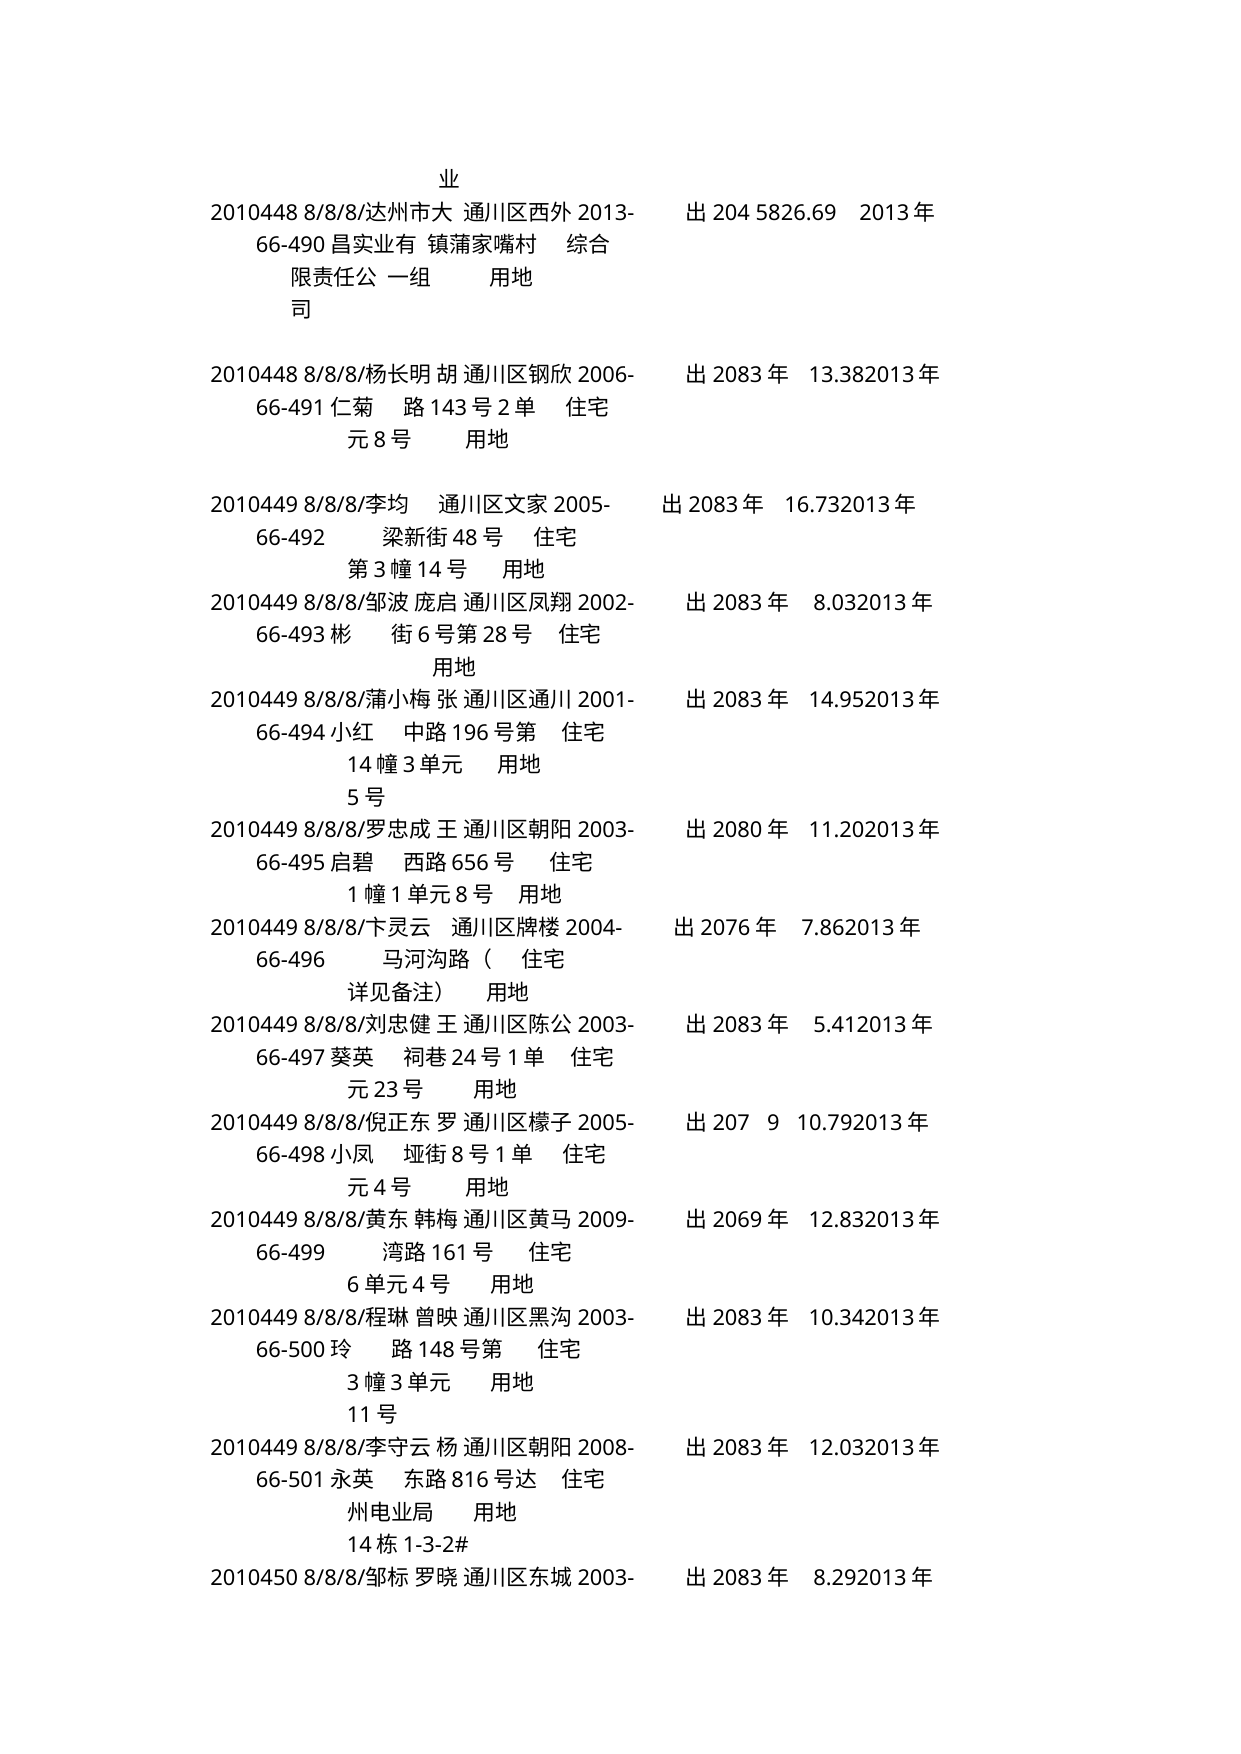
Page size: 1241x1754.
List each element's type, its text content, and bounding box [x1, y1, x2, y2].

text 2010449 8/8/8/邹波 庞启 通川区凤翔 2002- 出 2083年 8.032013年 [187, 584, 1053, 617]
text 66-494小红 中路196号第 住宅 [187, 714, 1053, 747]
text 元4号 用地 [187, 1169, 1053, 1202]
text 66-500玲 路148号第 住宅 [187, 1332, 1053, 1364]
text 2010449 8/8/8/罗忠成 王 通川区朝阳 2003- 出 2080年 11.202013年 [187, 812, 1053, 844]
text 66-496 马河沟路（ 住宅 [187, 942, 1053, 974]
text 2010449 8/8/8/程琳 曾映 通川区黑沟 2003- 出 2083年 10.342013年 [187, 1299, 1053, 1332]
text 66-492 梁新街48号 住宅 [187, 519, 1053, 552]
text 5号 [187, 779, 1053, 812]
text 限责任公 一组 用地 [187, 259, 1053, 292]
text 元8号 用地 [187, 422, 1053, 454]
text 66-495启碧 西路656号 住宅 [187, 844, 1053, 877]
text 2010450 8/8/8/邹标 罗晓 通川区东城 2003- 出 2083年 8.292013年 [187, 1559, 1053, 1592]
text 司 [187, 292, 1053, 324]
text 66-491仁菊 路143号2单 住宅 [187, 389, 1053, 422]
text 6单元4号 用地 [187, 1267, 1053, 1299]
text 详见备注） 用地 [187, 974, 1053, 1007]
text 州电业局 用地 [187, 1494, 1053, 1527]
text 66-501永英 东路816号达 住宅 [187, 1462, 1053, 1494]
text 66-498小凤 垭街8号1单 住宅 [187, 1137, 1053, 1169]
text 66-497葵英 祠巷24号1单 住宅 [187, 1039, 1053, 1072]
text 2010449 8/8/8/刘忠健 王 通川区陈公 2003- 出 2083年 5.412013年 [187, 1007, 1053, 1039]
text 2010449 8/8/8/倪正东 罗 通川区檬子 2005- 出 207 9 10.792013年 [187, 1104, 1053, 1137]
text 2010449 8/8/8/黄东 韩梅 通川区黄马 2009- 出 2069年 12.832013年 [187, 1202, 1053, 1234]
text 2010448 8/8/8/杨长明 胡 通川区钢欣 2006- 出 2083年 13.382013年 [187, 357, 1053, 389]
text 14幢3单元 用地 [187, 747, 1053, 779]
text 2010448 8/8/8/达州市大 通川区西外 2013- 出 204 5826.69 2013年 [187, 194, 1053, 227]
text 2010449 8/8/8/蒲小梅 张 通川区通川 2001- 出 2083年 14.952013年 [187, 682, 1053, 714]
text 2010449 8/8/8/卞灵云 通川区牌楼 2004- 出 2076年 7.862013年 [187, 909, 1053, 942]
text 业 [187, 162, 1053, 194]
text 1幢1单元8号 用地 [187, 877, 1053, 909]
text 元23号 用地 [187, 1072, 1053, 1104]
text 3幢3单元 用地 [187, 1364, 1053, 1397]
text 2010449 8/8/8/李均 通川区文家 2005- 出 2083年 16.732013年 [187, 487, 1053, 519]
text 2010449 8/8/8/李守云 杨 通川区朝阳 2008- 出 2083年 12.032013年 [187, 1429, 1053, 1462]
text 66-493彬 街6号第28号 住宅 [187, 617, 1053, 649]
text 用地 [187, 649, 1053, 682]
text 14栋1-3-2# [187, 1527, 1053, 1559]
text 66-490昌实业有 镇蒲家嘴村 综合 [187, 227, 1053, 259]
text 66-499 湾路161号 住宅 [187, 1234, 1053, 1267]
text 第3幢14号 用地 [187, 552, 1053, 584]
text 11号 [187, 1397, 1053, 1429]
